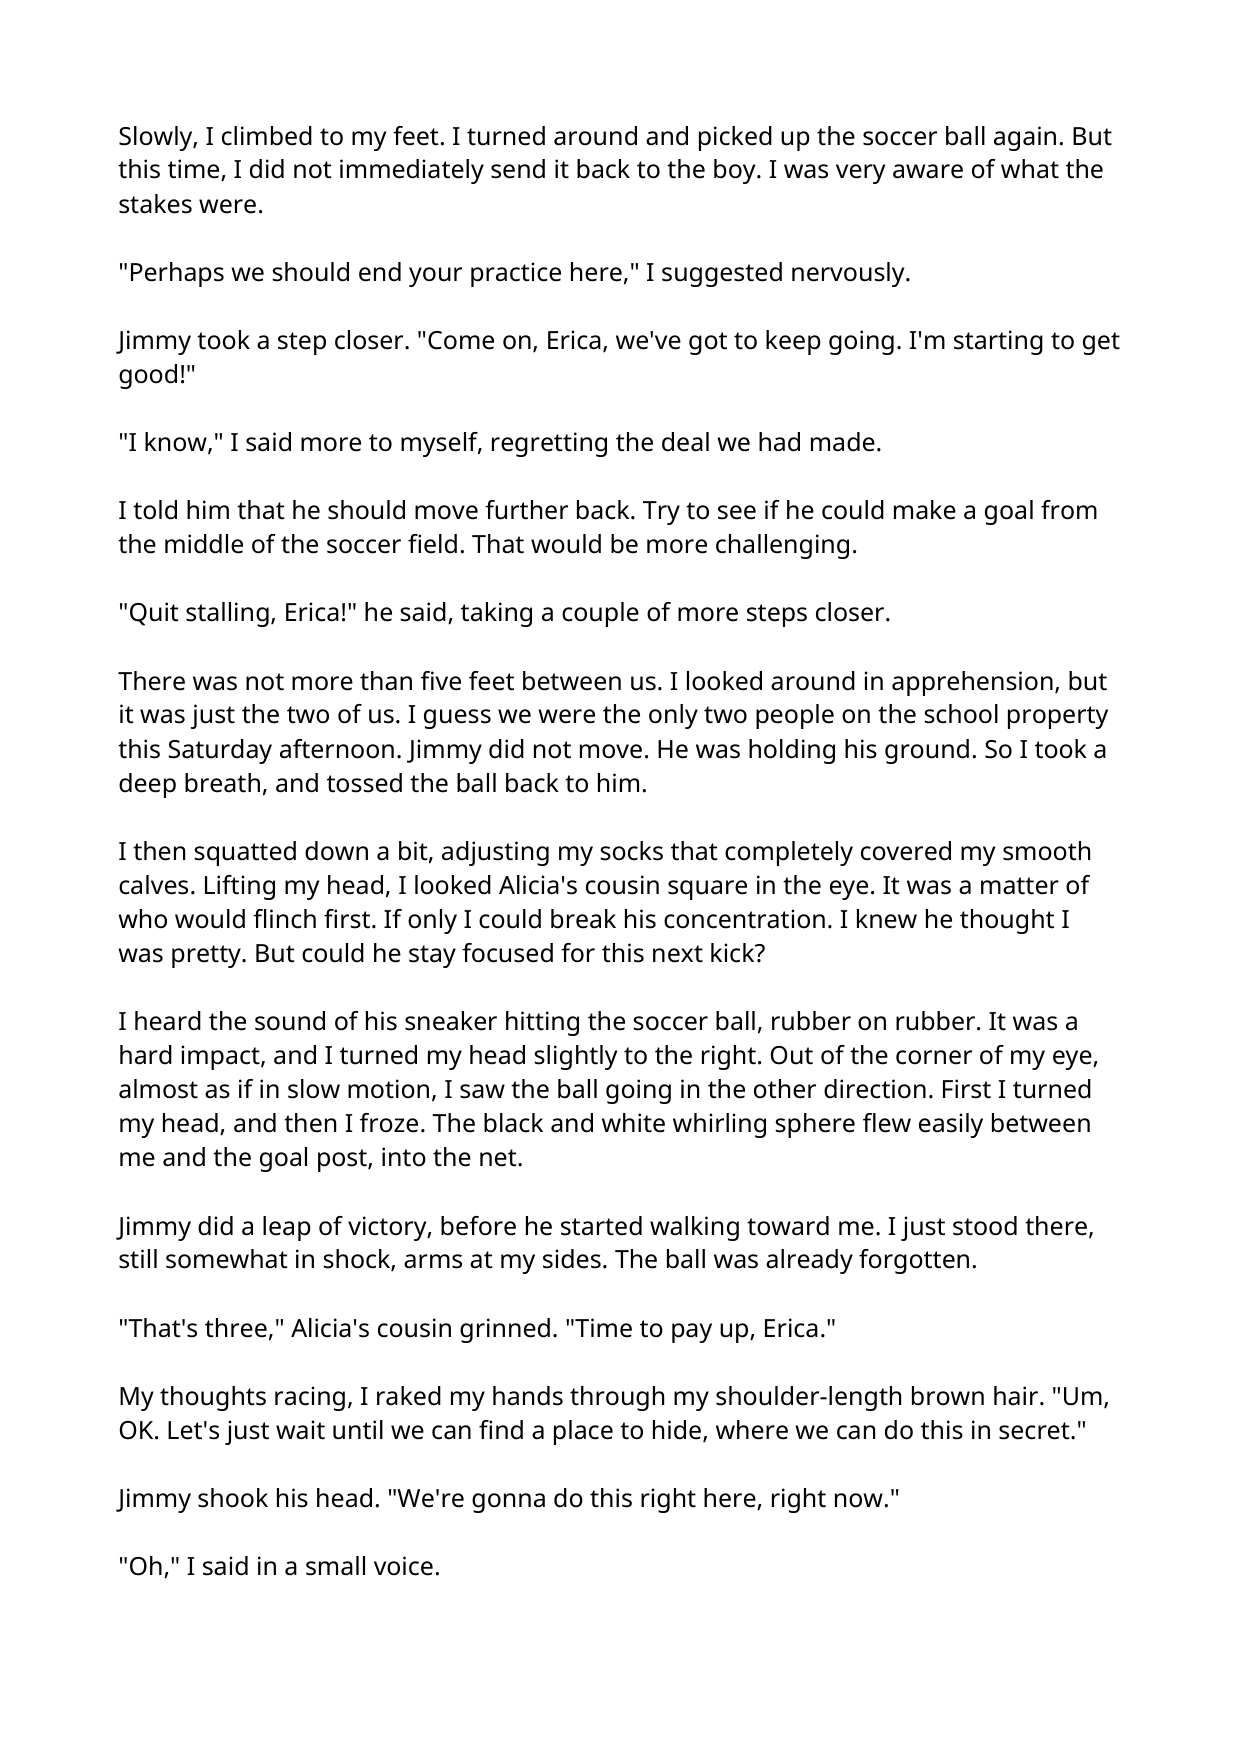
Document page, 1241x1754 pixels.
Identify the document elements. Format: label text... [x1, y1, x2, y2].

text I then squatted down a bit, adjusting my socks that completely covered my smooth calves. Lifting my head, I looked Alicia's cousin square in the eye. It was a matter of who would flinch first. If only I could break his concentration. I knew he thought I was pretty. But could he stay focused for this next kick? [118, 833, 1122, 970]
text Jimmy shook his head. "We're gonna do this right here, right now." [118, 1481, 1122, 1515]
text There was not more than five feet between us. I looked around in apprehension, but it was just the two of us. I guess we were the only two people on the school property this Saturday afternoon. Jimmy did not move. He was holding his ground. So I took a deep breath, and tossed the ball back to him. [118, 663, 1122, 799]
text Jimmy took a step closer. "Come on, Erica, we've got to keep going. I'm starting to get good!" [118, 322, 1122, 391]
text "Quit stalling, Erica!" he said, taking a couple of more steps closer. [118, 595, 1122, 629]
text "Perhaps we should end your practice here," I suggested nervously. [118, 254, 1122, 288]
text "That's three," Alicia's cousin grinned. "Time to pay up, Erica." [118, 1310, 1122, 1344]
text "Oh," I said in a small voice. [118, 1549, 1122, 1583]
text I heard the sound of his sneaker hitting the soccer ball, rubber on rubber. It was a hard impact, and I turned my head slightly to the right. Out of the corner of my eye, almost as if in slow motion, I saw the ball going in the other direction. First I turned my head, and then I froze. The black and white whirling sphere flew easily between me and the goal post, into the net. [118, 1004, 1122, 1174]
text My thoughts racing, I raked my hands through my shoulder-length brown hair. "Um, OK. Let's just wait until we can find a place to hide, where we can do this in secret." [118, 1378, 1122, 1447]
text Slowly, I climbed to my feet. I turned around and picked up the soccer ball again. But this time, I did not immediately send it back to the boy. I was very aware of what the stakes were. [118, 118, 1122, 220]
text I told him that he should move further back. Try to see if he could make a goal from the middle of the soccer field. That would be more challenging. [118, 493, 1122, 561]
text "I know," I said more to myself, regretting the deal we had made. [118, 425, 1122, 459]
text Jimmy did a leap of victory, before he started walking toward me. I just stood there, still somewhat in shock, arms at my sides. The ball was already forgotten. [118, 1208, 1122, 1276]
